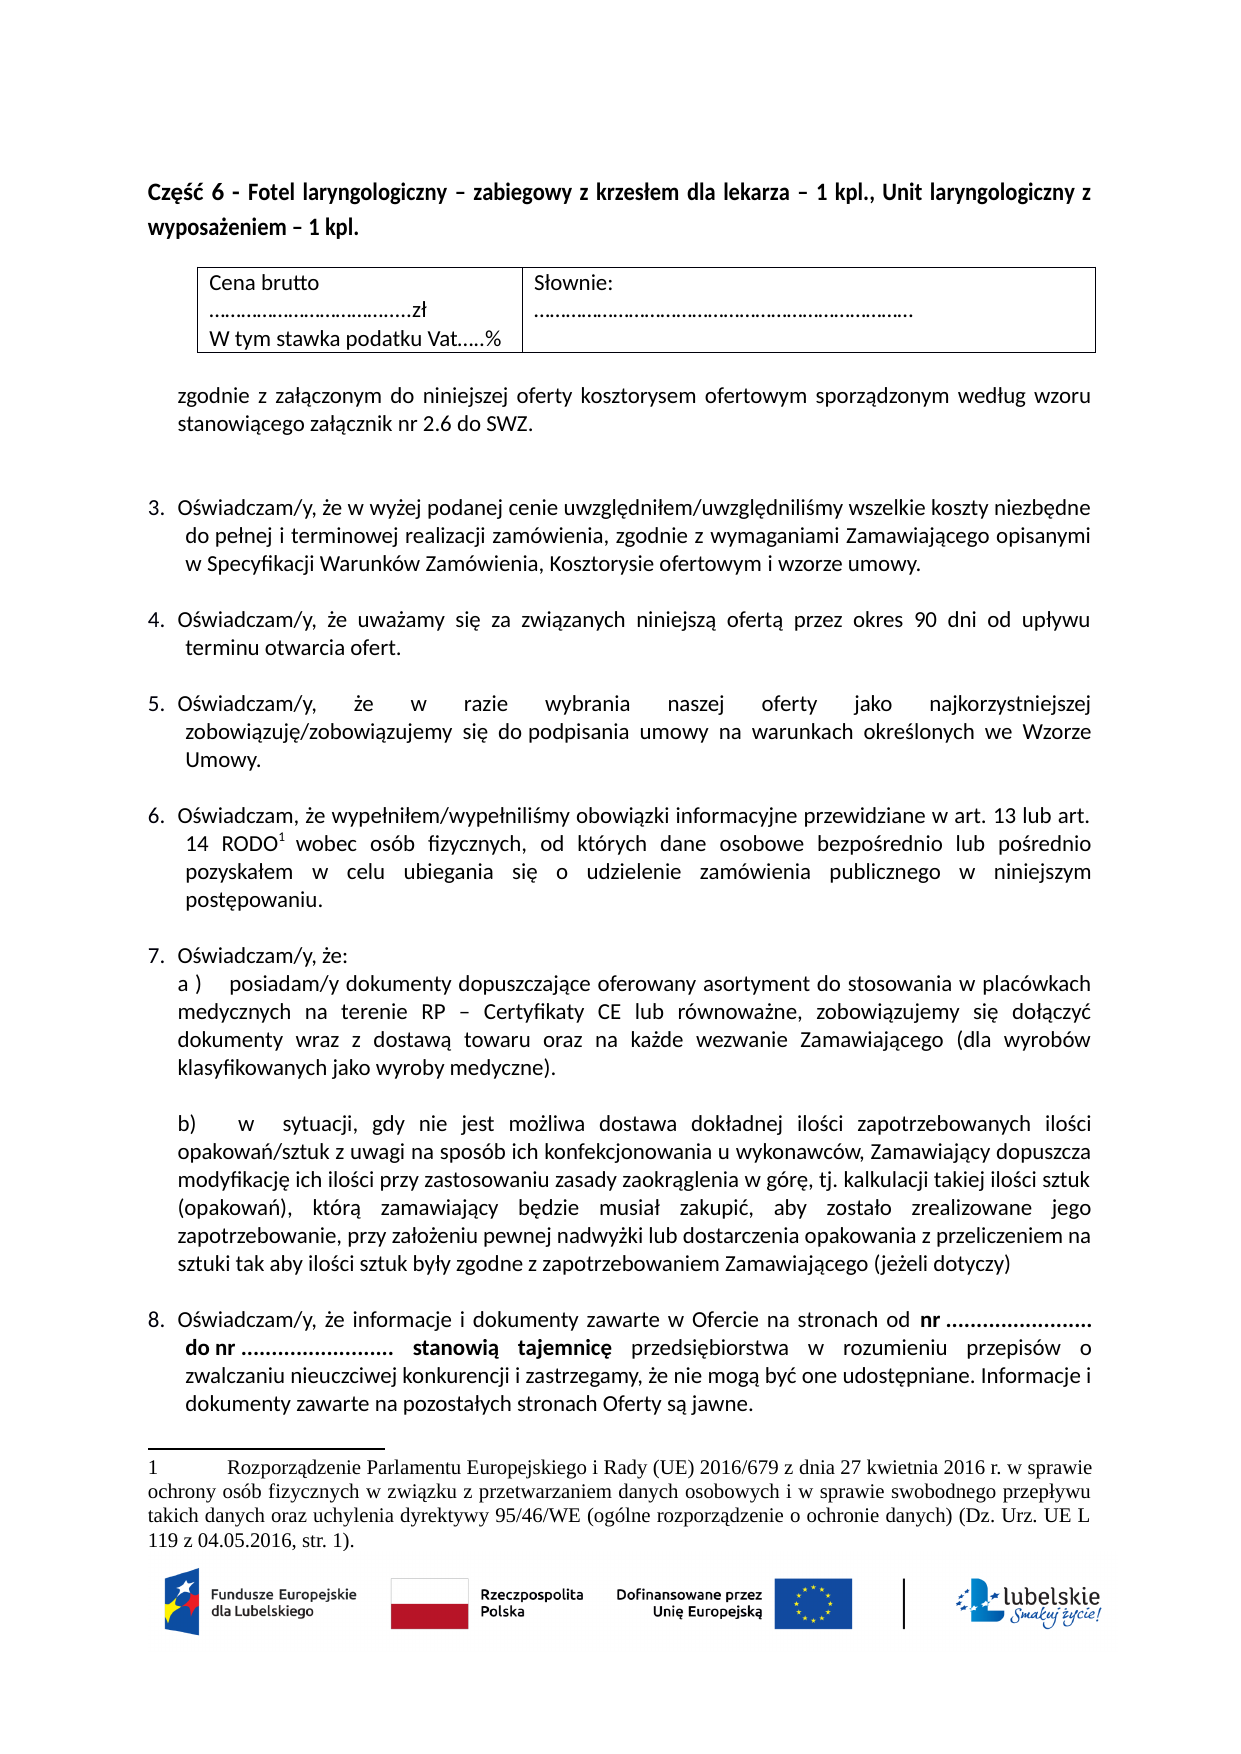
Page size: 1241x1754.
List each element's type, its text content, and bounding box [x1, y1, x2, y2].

table_header Słownie: ……………………………………………………………… [523, 268, 1095, 352]
list Oświadczam, że wypełniłem/wypełniliśmy obowiązki informacyjne przewidziane w art. 13 lub art. 14 RODO wobec osób fizycznych, od których dane osobowe bezpośrednio lub pośrednio pozyskałem w celu ubiegania się o udzielenie zamówienia publicznego w niniejszym postępowaniu. [148, 801, 1092, 913]
text zgodnie z załączonym do niniejszej oferty kosztorysem ofertowym sporządzonym według wzoru stanowiącego załącznik nr 2.6 do SWZ. [177, 381, 1092, 437]
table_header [198, 268, 522, 352]
list Oświadczam/y, że: [148, 941, 1092, 969]
list Oświadczam/y, że informacje i dokumenty zawarte w Ofercie na stronach od nr ........................ do nr ......................... stanowią tajemnicę przedsiębiorstwa w rozumieniu przepisów o zwalczaniu nieuczciwej konkurencji i zastrzegamy, że nie mogą być one udostępniane. Informacje i dokumenty zawarte na pozostałych stronach Oferty są jawne. [148, 1305, 1092, 1417]
text Część 6 - Fotel laryngologiczny – zabiegowy z krzesłem dla lekarza – 1 kpl., Unit laryngologiczny z wyposażeniem – 1 kpl. [148, 176, 1092, 241]
list Oświadczam/y, że uważamy się za związanych niniejszą ofertą przez okres 90 dni od upływu terminu otwarcia ofert. [148, 605, 1092, 661]
list Oświadczam/y, że w wyżej podanej cenie uwzględniłem/uwzględniliśmy wszelkie koszty niezbędne do pełnej i terminowej realizacji zamówienia, zgodnie z wymaganiami Zamawiającego opisanymi w Specyfikacji Warunków Zamówienia, Kosztorysie ofertowym i wzorze umowy. [148, 493, 1092, 577]
list Oświadczam/y, że w razie wybrania naszej oferty jako najkorzystniejszej zobowiązuję/zobowiązujemy się do podpisania umowy na warunkach określonych we Wzorze Umowy. [148, 689, 1092, 773]
text b) w sytuacji, gdy nie jest możliwa dostawa dokładnej ilości zapotrzebowanych ilości opakowań/sztuk z uwagi na sposób ich konfekcjonowania u wykonawców, Zamawiający dopuszcza modyfikację ich ilości przy zastosowaniu zasady zaokrąglenia w górę, tj. kalkulacji takiej ilości sztuk (opakowań), którą zamawiający będzie musiał zakupić, aby zostało zrealizowane jego zapotrzebowanie, przy założeniu pewnej nadwyżki lub dostarczenia opakowania z przeliczeniem na sztuki tak aby ilości sztuk były zgodne z zapotrzebowaniem Zamawiającego (jeżeli dotyczy) [177, 1109, 1092, 1277]
text a ) posiadam/y dokumenty dopuszczające oferowany asortyment do stosowania w placówkach medycznych na terenie RP – Certyfikaty CE lub równoważne, zobowiązujemy się dołączyć dokumenty wraz z dostawą towaru oraz na każde wezwanie Zamawiającego (dla wyrobów klasyfikowanych jako wyroby medyczne). [177, 969, 1092, 1081]
